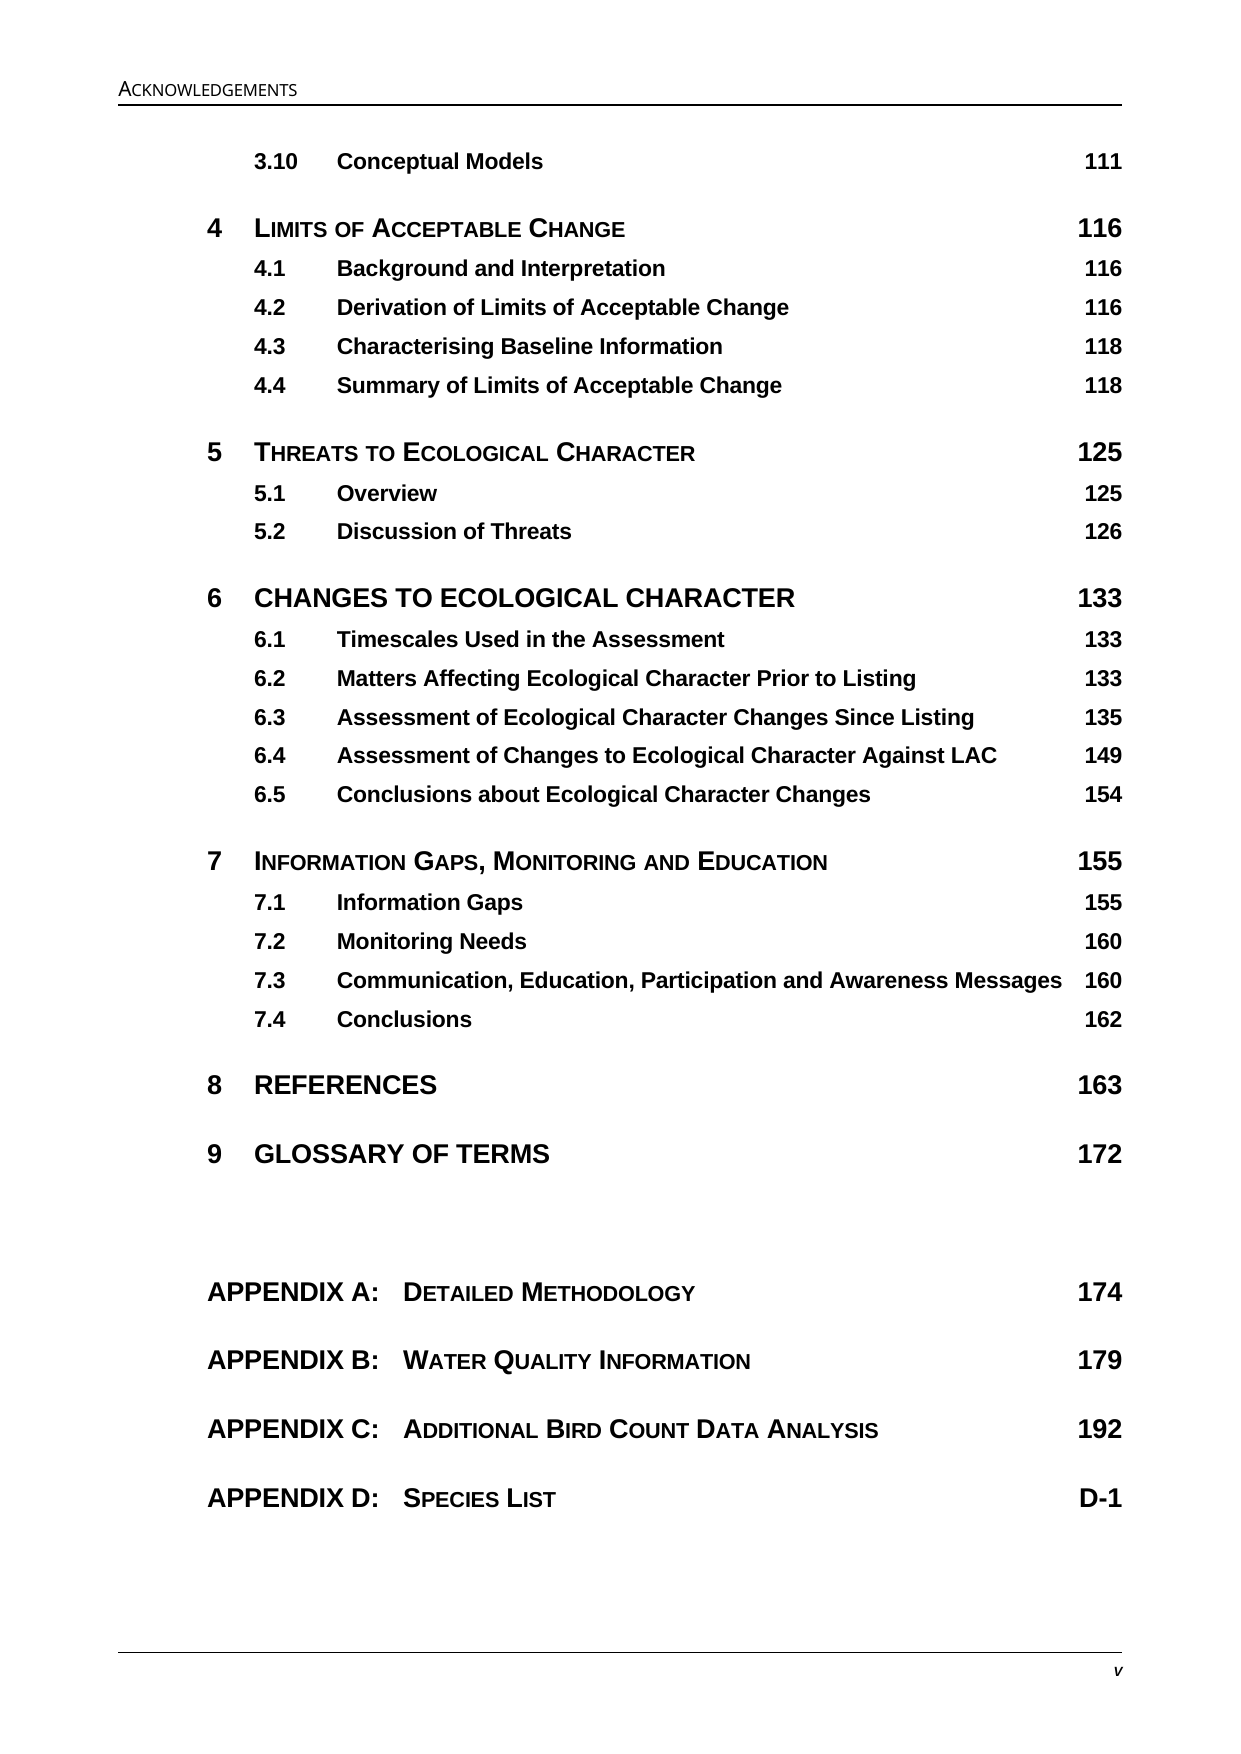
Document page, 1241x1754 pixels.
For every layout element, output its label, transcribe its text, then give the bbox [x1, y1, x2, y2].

text 7.3 Communication, Education, Participation and Awareness Messages 160 [254, 967, 1122, 993]
text 6.5 Conclusions about Ecological Character Changes 154 [254, 781, 1122, 808]
text 5.1 Overview 125 [254, 479, 1122, 506]
text 9 GLOSSARY OF TERMS 172 [207, 1138, 1122, 1169]
text APPENDIX C: Additional Bird Count Data Analysis 192 [207, 1413, 1122, 1444]
text 4.4 Summary of Limits of Acceptable Change 118 [254, 372, 1122, 398]
text 6.1 Timescales Used in the Assessment 133 [254, 626, 1122, 652]
text 3.10 Conceptual Models 111 [254, 148, 1122, 174]
text 6.4 Assessment of Changes to Ecological Character Against LAC 149 [254, 742, 1122, 769]
text 4.3 Characterising Baseline Information 118 [254, 333, 1122, 359]
text 8 REFERENCES 163 [207, 1069, 1122, 1101]
text 4.2 Derivation of Limits of Acceptable Change 116 [254, 294, 1122, 321]
text APPENDIX B: Water Quality Information 179 [207, 1344, 1122, 1376]
text 6.3 Assessment of Ecological Character Changes Since Listing 135 [254, 704, 1122, 730]
text 5 Threats to Ecological Character 125 [207, 436, 1122, 467]
text 7.2 Monitoring Needs 160 [254, 928, 1122, 954]
text 6 CHANGES TO ECOLOGICAL CHARACTER 133 [207, 582, 1122, 613]
text APPENDIX A: Detailed Methodology 174 [207, 1276, 1122, 1307]
text 4 Limits of Acceptable Change 116 [207, 212, 1122, 243]
text 7.1 Information Gaps 155 [254, 889, 1122, 915]
text 7.4 Conclusions 162 [254, 1006, 1122, 1032]
text 5.2 Discussion of Threats 126 [254, 518, 1122, 545]
text APPENDIX D: Species List D-1 [207, 1482, 1122, 1513]
text 6.2 Matters Affecting Ecological Character Prior to Listing 133 [254, 665, 1122, 691]
text 7 Information Gaps, Monitoring and Education 155 [207, 845, 1122, 876]
text 4.1 Background and Interpretation 116 [254, 255, 1122, 282]
